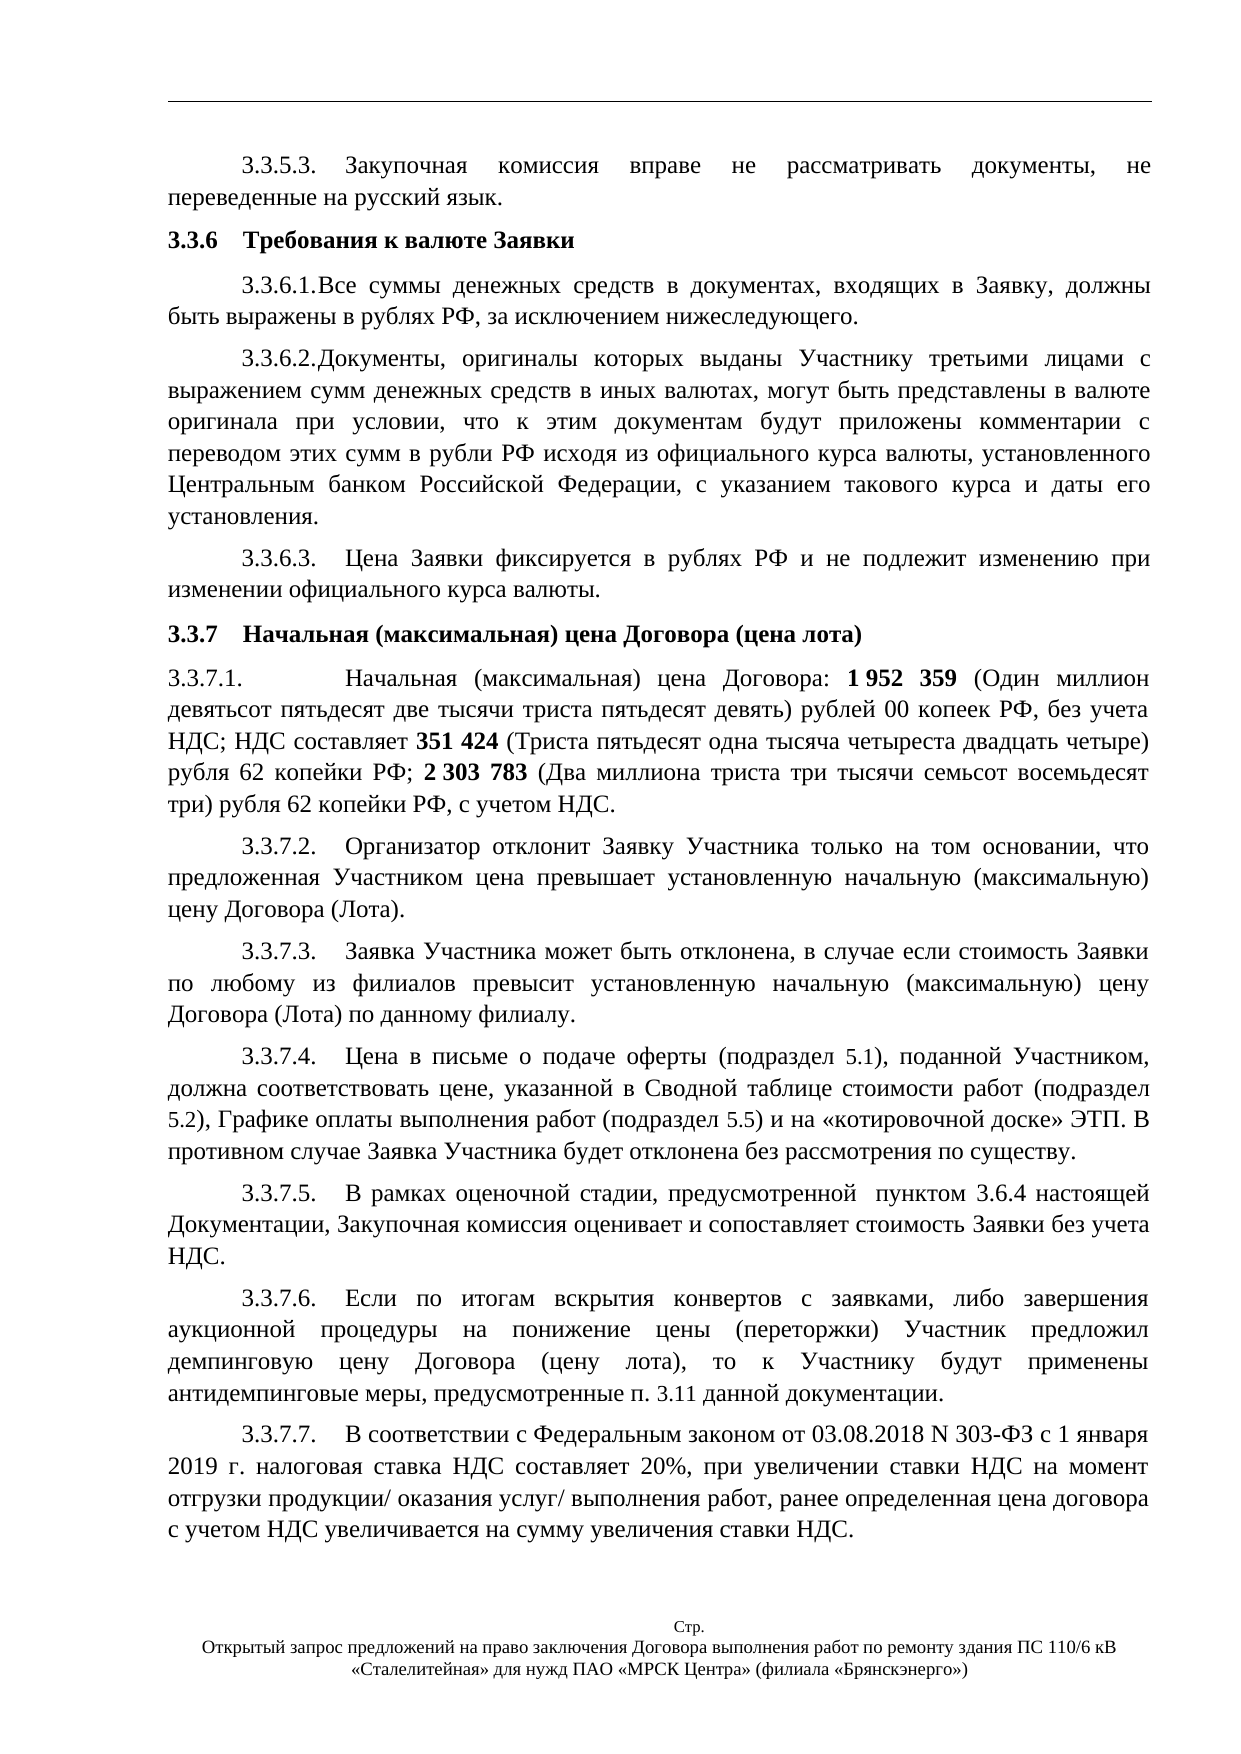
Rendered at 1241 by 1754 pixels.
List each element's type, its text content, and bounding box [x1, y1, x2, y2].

list В соответствии с Федеральным законом от 03.08.2018 N 303-ФЗ с 1 января 2019 г. налоговая ставка НДС составляет 20%, при увеличении ставки НДС на момент отгрузки продукции/ оказания услуг/ выполнения работ, ранее определенная цена договора с учетом НДС увеличивается на сумму увеличения ставки НДС. [168, 1419, 1150, 1543]
list Если по итогам вскрытия конвертов с заявками, либо завершения аукционной процедуры на понижение цены (переторжки) Участник предложил демпинговую цену Договора (цену лота), то к Участнику будут применены антидемпинговые меры, предусмотренные п. 3.11 данной документации. [168, 1283, 1150, 1406]
list Заявка Участника может быть отклонена, в случае если стоимость Заявки по любому из филиалов превысит установленную начальную (максимальную) цену Договора (Лота) по данному филиалу. [168, 936, 1150, 1028]
list Закупочная комиссия вправе не рассматривать документы, не переведенные на русский язык. [168, 150, 1152, 210]
list В рамках оценочной стадии, предусмотренной пунктом 3.6.4 настоящей Документации, Закупочная комиссия оценивает и сопоставляет стоимость Заявки без учета НДС. [168, 1178, 1150, 1270]
subtitle Требования к валюте Заявки [168, 226, 1152, 254]
list Документы, оригиналы которых выданы Участнику третьими лицами с выражением сумм денежных средств в иных валютах, могут быть представлены в валюте оригинала при условии, что к этим документам будут приложены комментарии с переводом этих сумм в рубли РФ исходя из официального курса валюты, установленного Центральным банком Российской Федерации, с указанием такового курса и даты его установления. [168, 343, 1152, 530]
list Все суммы денежных средств в документах, входящих в Заявку, должны быть выражены в рублях РФ, за исключением нижеследующего. [168, 270, 1152, 330]
list Цена в письме о подаче оферты (подраздел 5.1), поданной Участником, должна соответствовать цене, указанной в Сводной таблице стоимости работ (подраздел 5.2), Графике оплаты выполнения работ (подраздел 5.5) и на «котировочной доске» ЭТП. В противном случае Заявка Участника будет отклонена без рассмотрения по существу. [168, 1041, 1150, 1164]
subtitle Начальная (максимальная) цена Договора (цена лота) [168, 619, 1152, 647]
list Начальная (максимальная) цена Договора: 1 952 359 (Один миллион девятьсот пятьдесят две тысячи триста пятьдесят девять) рублей 00 копеек РФ, без учета НДС; НДС составляет 351 424 (Триста пятьдесят одна тысяча четыреста двадцать четыре) рубля 62 копейки РФ; 2 303 783 (Два миллиона триста три тысячи семьсот восемьдесят три) рубля 62 копейки РФ, с учетом НДС. [168, 663, 1150, 818]
list Организатор отклонит Заявку Участника только на том основании, что предложенная Участником цена превышает установленную начальную (максимальную) цену Договора (Лота). [168, 831, 1150, 923]
list Цена Заявки фиксируется в рублях РФ и не подлежит изменению при изменении официального курса валюты. [168, 543, 1152, 603]
